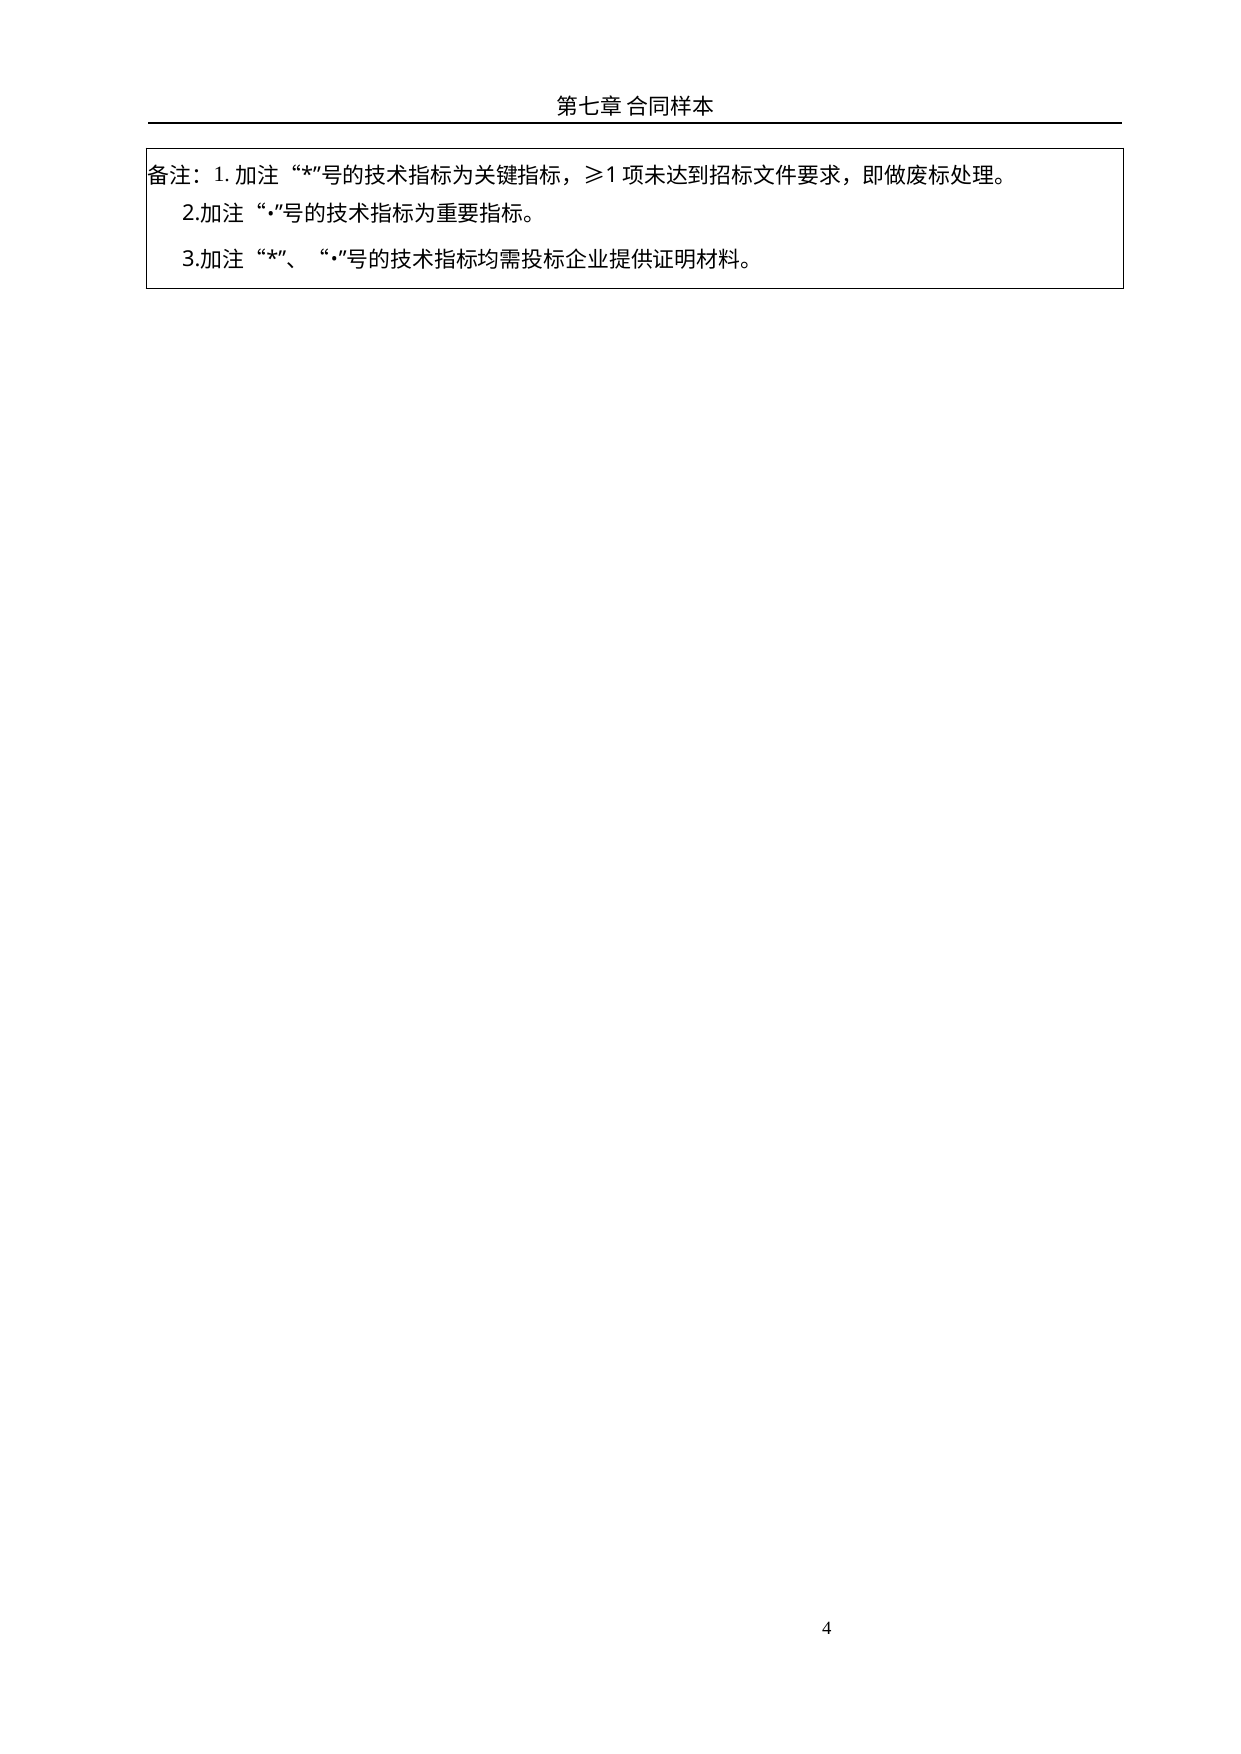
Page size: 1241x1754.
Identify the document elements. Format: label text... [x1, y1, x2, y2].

table_cell 备注：1. 加注“*”号的技术指标为关键指标，≥1项未达到招标文件要求，即做废标处理。 2.加注“·”号的技术指标为重要指标。 3.加注“*”、“·”号的技术指标均需投标企业提供证明材料。 [147, 149, 1123, 288]
